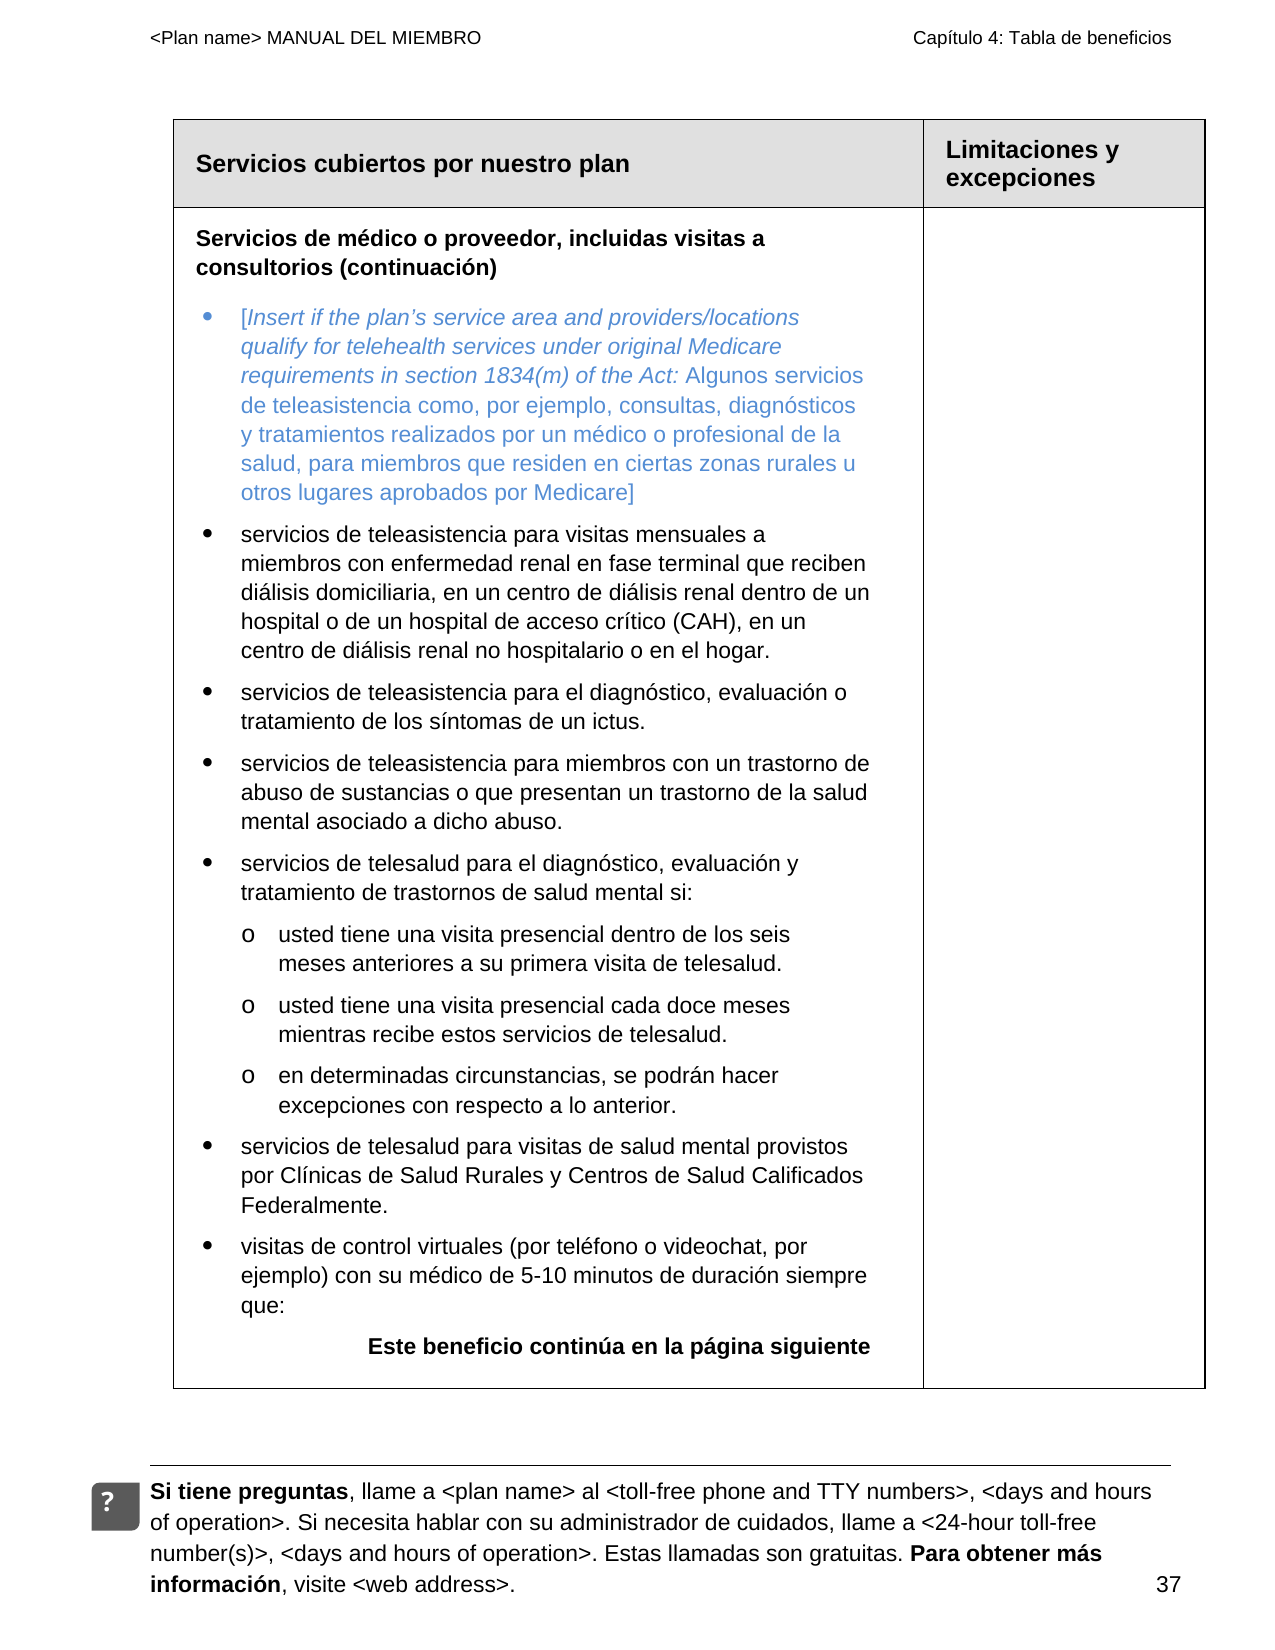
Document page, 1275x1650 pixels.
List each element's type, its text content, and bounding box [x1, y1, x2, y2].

table_cell Servicios de médico o proveedor, incluidas visitas a consultorios (continuación) [Insert if the plan’s service area and providers/locations qualify for telehealth services under original Medicare requirements in section 1834(m) of the Act: Algunos servicios de teleasistencia como, por ejemplo, consultas, diagnósticos y tratamientos realizados por un médico o profesional de la salud, para miembros que residen en ciertas zonas rurales u otros lugares aprobados por Medicare] servicios de teleasistencia para visitas mensuales a miembros con enfermedad renal en fase terminal que reciben diálisis domiciliaria, en un centro de diálisis renal dentro de un hospital o de un hospital de acceso crítico (CAH), en un centro de diálisis renal no hospitalario o en el hogar. servicios de teleasistencia para el diagnóstico, evaluación o tratamiento de los síntomas de un ictus. servicios de teleasistencia para miembros con un trastorno de abuso de sustancias o que presentan un trastorno de la salud mental asociado a dicho abuso. servicios de telesalud para el diagnóstico, evaluación y tratamiento de trastornos de salud mental si: usted tiene una visita presencial dentro de los seis meses anteriores a su primera visita de telesalud. usted tiene una visita presencial cada doce meses mientras recibe estos servicios de telesalud. en determinadas circunstancias, se podrán hacer excepciones con respecto a lo anterior. servicios de telesalud para visitas de salud mental provistos por Clínicas de Salud Rurales y Centros de Salud Calificados Federalmente. visitas de control virtuales (por teléfono o videochat, por ejemplo) con su médico de 5-10 minutos de duración siempre que: Este beneficio continúa en la página siguiente [174, 208, 923, 1388]
table_cell [924, 208, 1204, 1388]
table_header Limitaciones y excepciones [924, 120, 1204, 207]
table_header Servicios cubiertos por nuestro plan [174, 120, 923, 207]
